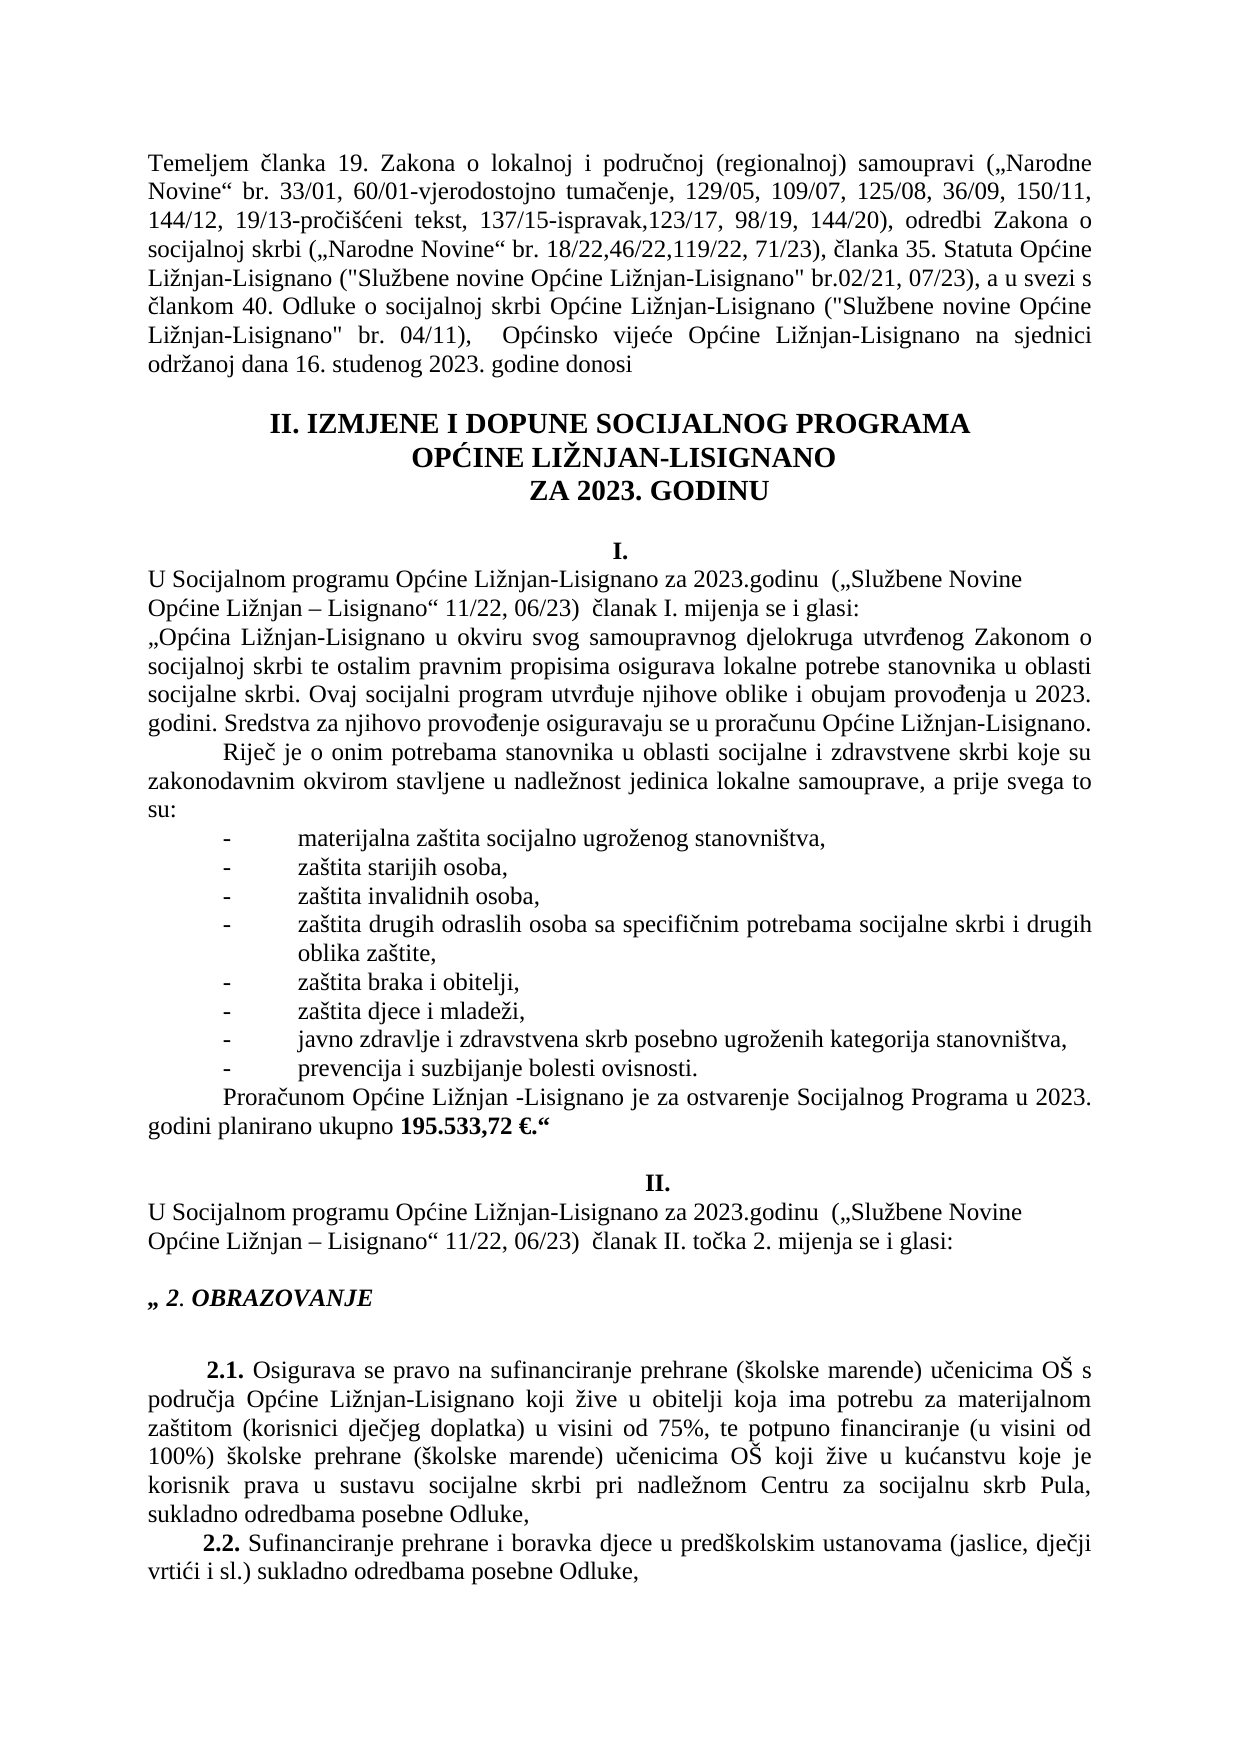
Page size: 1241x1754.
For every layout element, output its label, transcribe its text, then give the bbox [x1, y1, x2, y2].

text II. [223, 1168, 1093, 1197]
text Proračunom Općine Ližnjan -Lisignano je za ostvarenje Socijalnog Programa u 2023. godini planirano ukupno 195.533,72 €.“ [148, 1082, 1093, 1139]
subtitle „ 2. OBRAZOVANJE [148, 1283, 1093, 1312]
text U Socijalnom programu Općine Ližnjan-Lisignano za 2023.godinu („Službene Novine Općine Ližnjan – Lisignano“ 11/22, 06/23) članak I. mijenja se i glasi: [148, 564, 1093, 622]
list javno zdravlje i zdravstvena skrb posebno ugroženih kategorija stanovništva, [223, 1024, 1093, 1053]
list zaštita drugih odraslih osoba sa specifičnim potrebama socijalne skrbi i drugih oblika zaštite, [223, 909, 1093, 967]
text - materijalna zaštita socijalno ugroženog stanovništva, [223, 823, 1093, 852]
text Riječ je o onim potrebama stanovnika u oblasti socijalne i zdravstvene skrbi koje su zakonodavnim okvirom stavljene u nadležnost jedinica lokalne samouprave, a prije svega to su: [148, 737, 1093, 823]
text 2.2. Sufinanciranje prehrane i boravka djece u predškolskim ustanovama (jaslice, dječji vrtići i sl.) sukladno odredbama posebne Odluke, [148, 1528, 1093, 1585]
text 2.1. Osigurava se pravo na sufinanciranje prehrane (školske marende) učenicima OŠ s područja Općine Ližnjan-Lisignano koji žive u obitelji koja ima potrebu za materijalnom zaštitom (korisnici dječjeg doplatka) u visini od 75%, te potpuno financiranje (u visini od 100%) školske prehrane (školske marende) učenicima OŠ koji žive u kućanstvu koje je korisnik prava u sustavu socijalne skrbi pri nadležnom Centru za socijalnu skrb Pula, sukladno odredbama posebne Odluke, [148, 1355, 1093, 1528]
text U Socijalnom programu Općine Ližnjan-Lisignano za 2023.godinu („Službene Novine Općine Ližnjan – Lisignano“ 11/22, 06/23) članak II. točka 2. mijenja se i glasi: [148, 1197, 1093, 1254]
list zaštita djece i mladeži, [223, 996, 1093, 1024]
text Temeljem članka 19. Zakona o lokalnoj i područnoj (regionalnoj) samoupravi („Narodne Novine“ br. 33/01, 60/01-vjerodostojno tumačenje, 129/05, 109/07, 125/08, 36/09, 150/11, 144/12, 19/13-pročišćeni tekst, 137/15-ispravak,123/17, 98/19, 144/20), odredbi Zakona o socijalnoj skrbi („Narodne Novine“ br. 18/22,46/22,119/22, 71/23), članka 35. Statuta Općine Ližnjan-Lisignano ("Službene novine Općine Ližnjan-Lisignano" br.02/21, 07/23), a u svezi s člankom 40. Odluke o socijalnoj skrbi Općine Ližnjan-Lisignano ("Službene novine Općine Ližnjan-Lisignano" br. 04/11), Općinsko vijeće Općine Ližnjan-Lisignano na sjednici održanoj dana 16. studenog 2023. godine donosi [148, 148, 1093, 378]
subtitle ZA 2023. GODINU [148, 473, 1093, 507]
text I. [148, 536, 1093, 564]
list zaštita invalidnih osoba, [223, 881, 1093, 909]
text OPĆINE LIŽNJAN-LISIGNANO [148, 440, 1093, 473]
list prevencija i suzbijanje bolesti ovisnosti. [223, 1053, 1093, 1082]
text II. IZMJENE I DOPUNE SOCIJALNOG PROGRAMA [148, 406, 1093, 440]
list zaštita starijih osoba, [223, 852, 1093, 881]
text „Općina Ližnjan-Lisignano u okviru svog samoupravnog djelokruga utvrđenog Zakonom o socijalnoj skrbi te ostalim pravnim propisima osigurava lokalne potrebe stanovnika u oblasti socijalne skrbi. Ovaj socijalni program utvrđuje njihove oblike i obujam provođenja u 2023. godini. Sredstva za njihovo provođenje osiguravaju se u proračunu Općine Ližnjan-Lisignano. [148, 622, 1093, 737]
list zaštita braka i obitelji, [223, 967, 1093, 996]
